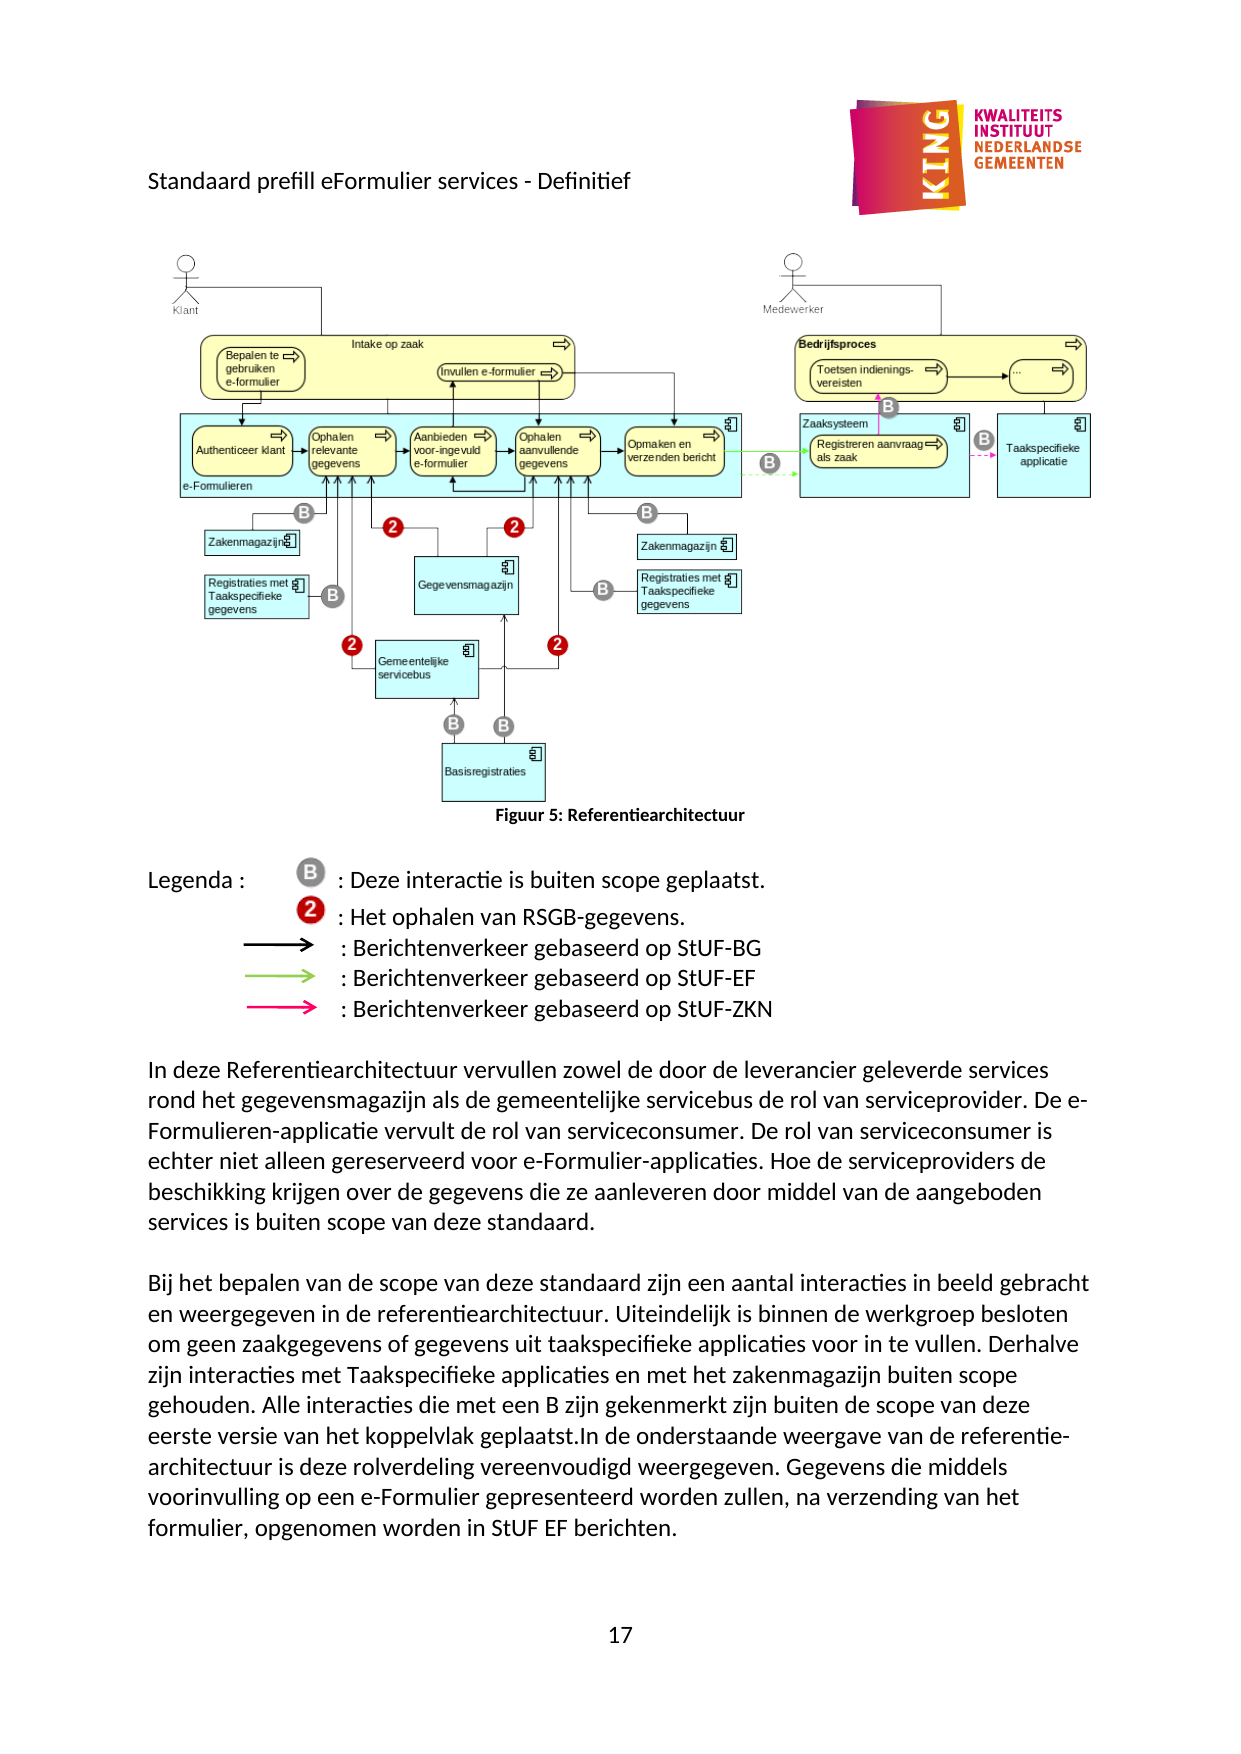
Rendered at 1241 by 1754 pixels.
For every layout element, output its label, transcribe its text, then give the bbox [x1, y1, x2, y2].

text Bij het bepalen van de scope van deze standaard zijn een aantal interacties in beeld gebracht en weergegeven in de referentiearchitectuur. Uiteindelijk is binnen de werkgroep besloten om geen zaakgegevens of gegevens uit taakspecifieke applicaties voor in te vullen. Derhalve zijn interacties met Taakspecifieke applicaties en met het zakenmagazijn buiten scope gehouden. Alle interacties die met een B zijn gekenmerkt zijn buiten de scope van deze eerste versie van het koppelvlak geplaatst.In de onderstaande weergave van de referentie-architectuur is deze rolverdeling vereenvoudigd weergegeven. Gegevens die middels voorinvulling op een e-Formulier gepresenteerd worden zullen, na verzending van het formulier, opgenomen worden in StUF EF berichten. [148, 1268, 1093, 1542]
text Legenda : : Deze interactie is buiten scope geplaatst. [148, 857, 1093, 894]
text In deze Referentiearchitectuur vervullen zowel de door de leverancier geleverde services rond het gegevensmagazijn als de gemeentelijke servicebus de rol van serviceprovider. De e-Formulieren-applicatie vervult de rol van serviceconsumer. De rol van serviceconsumer is echter niet alleen gereserveerd voor e-Formulier-applicaties. Hoe de serviceproviders de beschikking krijgen over de gegevens die ze aanleveren door middel van de aangeboden services is buiten scope van deze standaard. [148, 1054, 1093, 1237]
text : Het ophalen van RSGB-gegevens. [148, 894, 1093, 932]
picture [849, 99, 1082, 216]
text : Berichtenverkeer gebaseerd op StUF-BG [148, 932, 1093, 962]
text : Berichtenverkeer gebaseerd op StUF-ZKN [148, 993, 1093, 1023]
text Figuur 5: Referentiearchitectuur [148, 252, 1093, 827]
text : Berichtenverkeer gebaseerd op StUF-EF [148, 962, 1093, 993]
